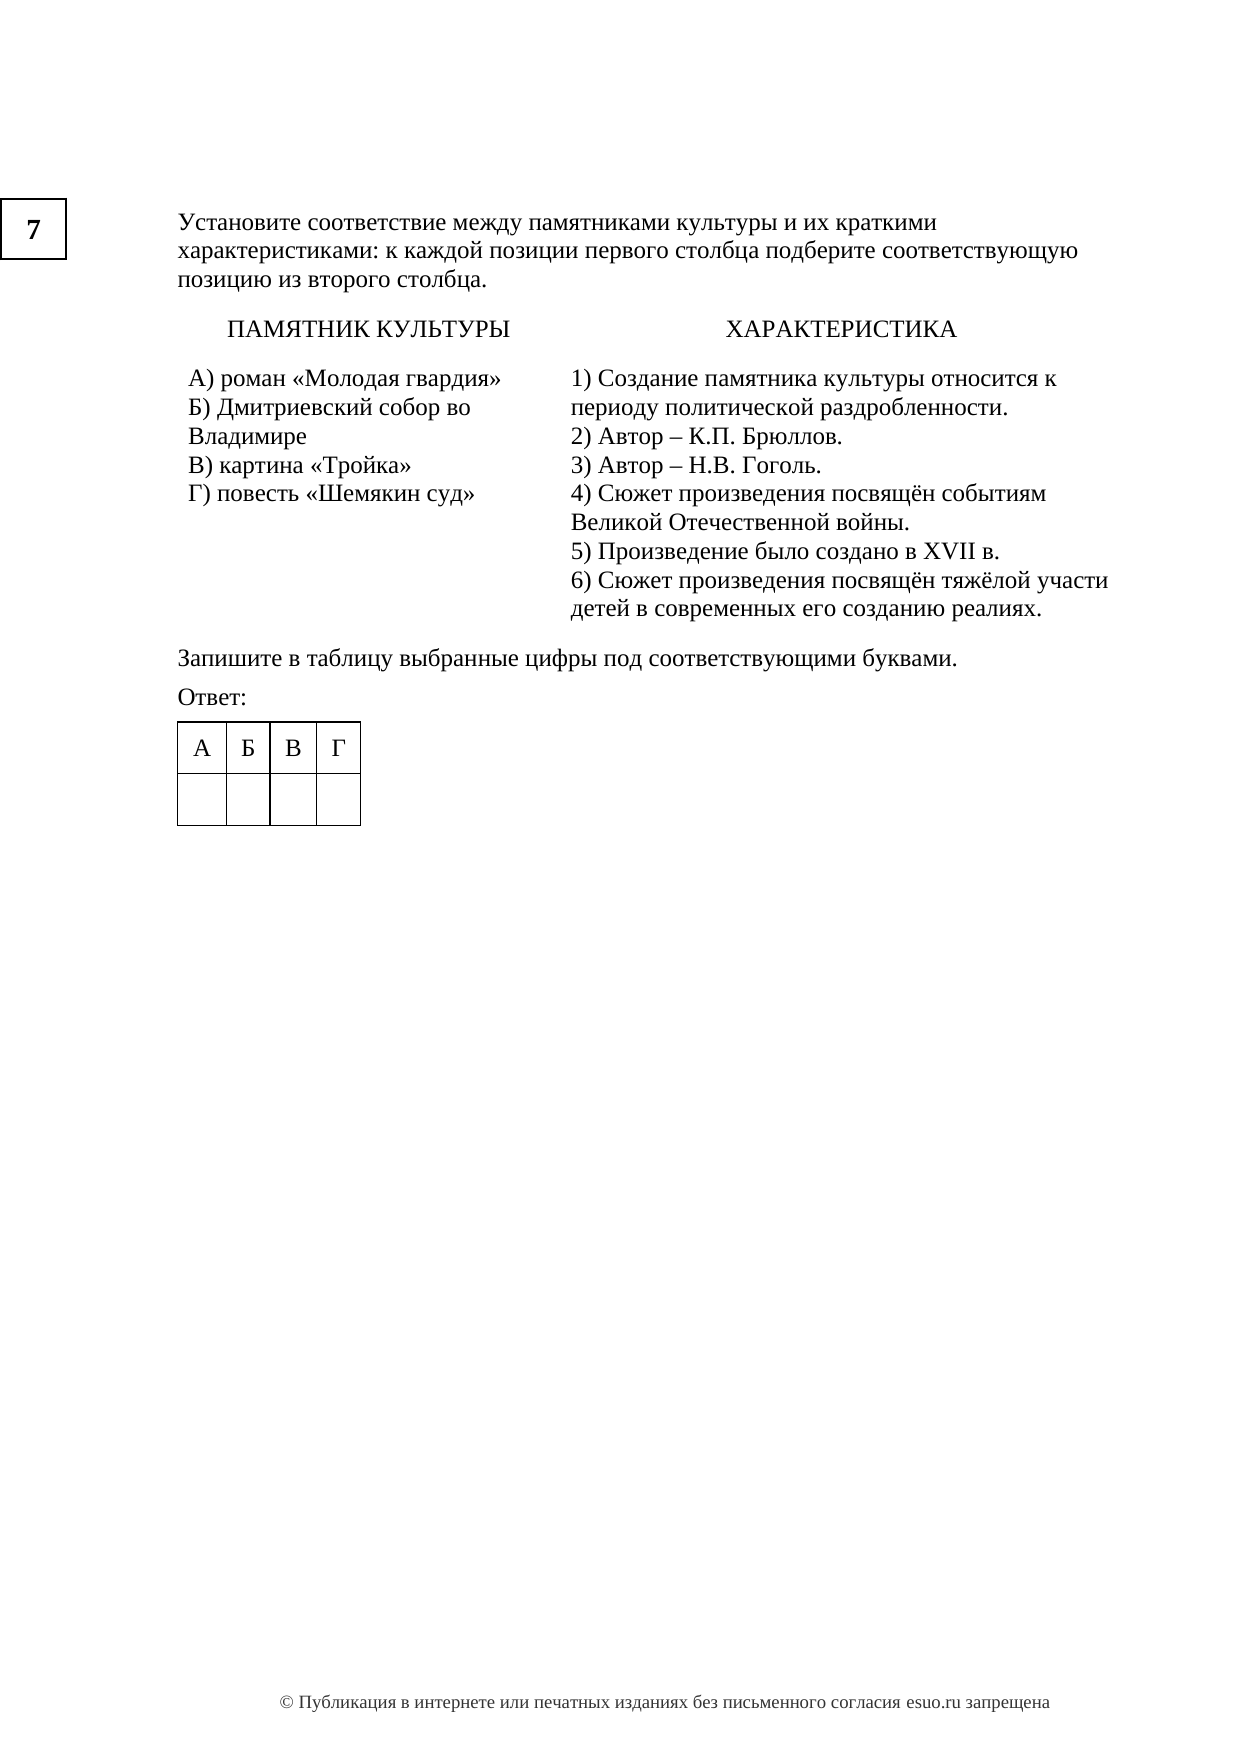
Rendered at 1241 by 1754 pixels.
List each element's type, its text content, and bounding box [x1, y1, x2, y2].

table_header ХАРАКТЕРИСТИКА [560, 304, 1122, 353]
table_header Б [227, 723, 269, 773]
table_header А [178, 723, 226, 773]
table_header Г [317, 723, 360, 773]
text Установите соответствие между памятниками культуры и их краткими характеристиками: к каждой позиции первого столбца подберите соответствующую позицию из второго столбца. [177, 207, 1122, 293]
table_cell [227, 774, 269, 824]
table_header В [271, 723, 316, 773]
table_cell [178, 774, 226, 824]
subtitle 7 [2, 206, 65, 252]
table_cell [317, 774, 360, 824]
text Ответ: [177, 682, 1122, 711]
table_header ПАМЯТНИК КУЛЬТУРЫ [177, 304, 560, 353]
table_cell [271, 774, 316, 824]
table_cell 1) Создание памятника культуры относится к периоду политической раздробленности. 2) Автор – К.П. Брюллов. 3) Автор – Н.В. Гоголь. 4) Сюжет произведения посвящён событиям Великой Отечественной войны. 5) Произведение было создано в XVII в. 6) Сюжет произведения посвящён тяжёлой участи детей в современных его созданию реалиях. [560, 353, 1122, 633]
table_cell А) роман «Молодая гвардия» Б) Дмитриевский собор во Владимире В) картина «Тройка» Г) повесть «Шемякин суд» [177, 353, 560, 633]
text Запишите в таблицу выбранные цифры под соответствующими буквами. [177, 643, 1122, 672]
